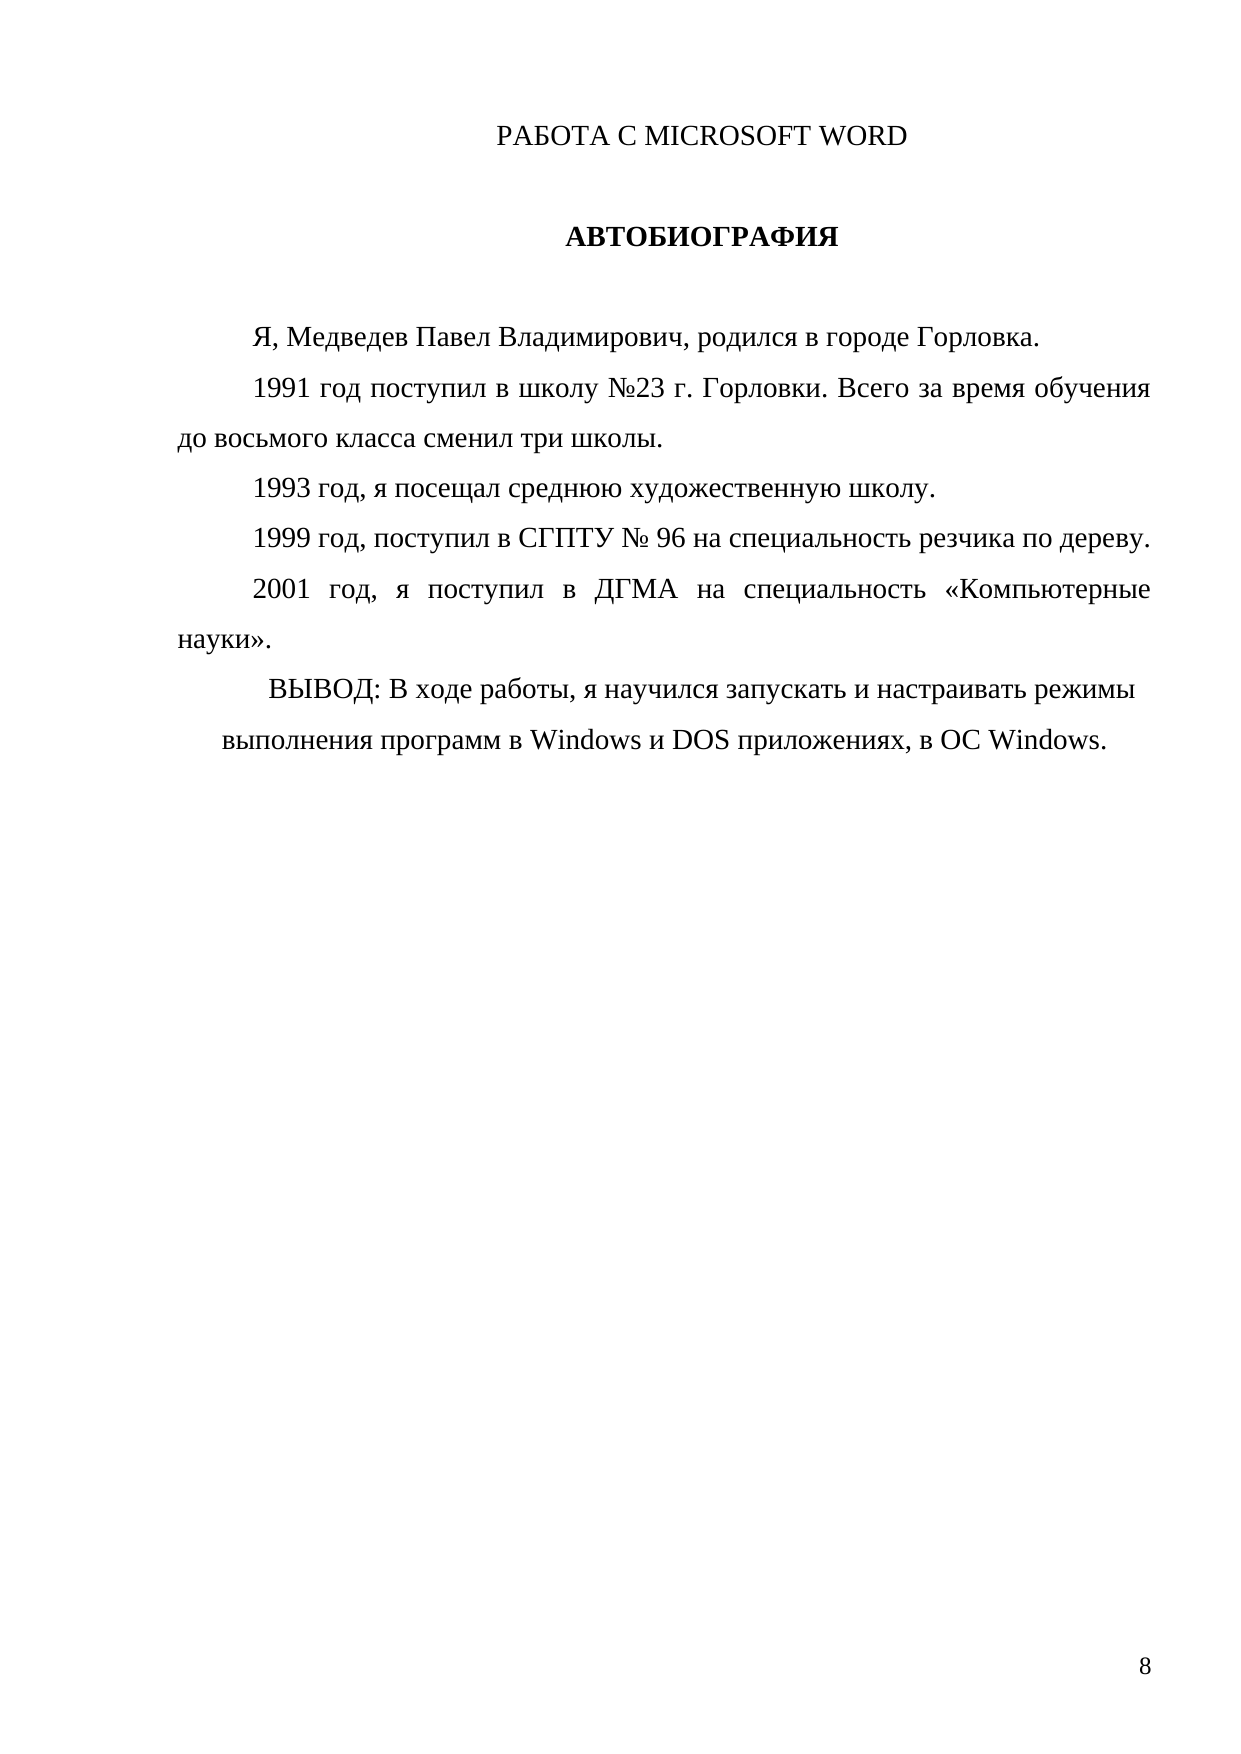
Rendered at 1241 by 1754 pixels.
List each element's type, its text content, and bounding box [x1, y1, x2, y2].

text 1993 год, я посещал среднюю художественную школу. [177, 470, 1152, 504]
text ВЫВОД: В ходе работы, я научился запускать и настраивать режимы выполнения программ в Windows и DOS приложениях, в ОС Windows. [177, 672, 1152, 755]
subtitle АВТОБИОГРАФИЯ [177, 219, 1152, 252]
text РАБОТА С MICROSOFT WORD [177, 118, 1152, 152]
text Я, Медведев Павел Владимирович, родился в городе Горловка. [177, 319, 1152, 353]
text 1999 год, поступил в СГПТУ № 96 на специальность резчика по дереву. [177, 521, 1152, 554]
text 1991 год поступил в школу №23 г. Горловки. Всего за время обучения до восьмого класса сменил три школы. [177, 370, 1152, 453]
text 2001 год, я поступил в ДГМА на специальность «Компьютерные науки». [177, 571, 1152, 655]
